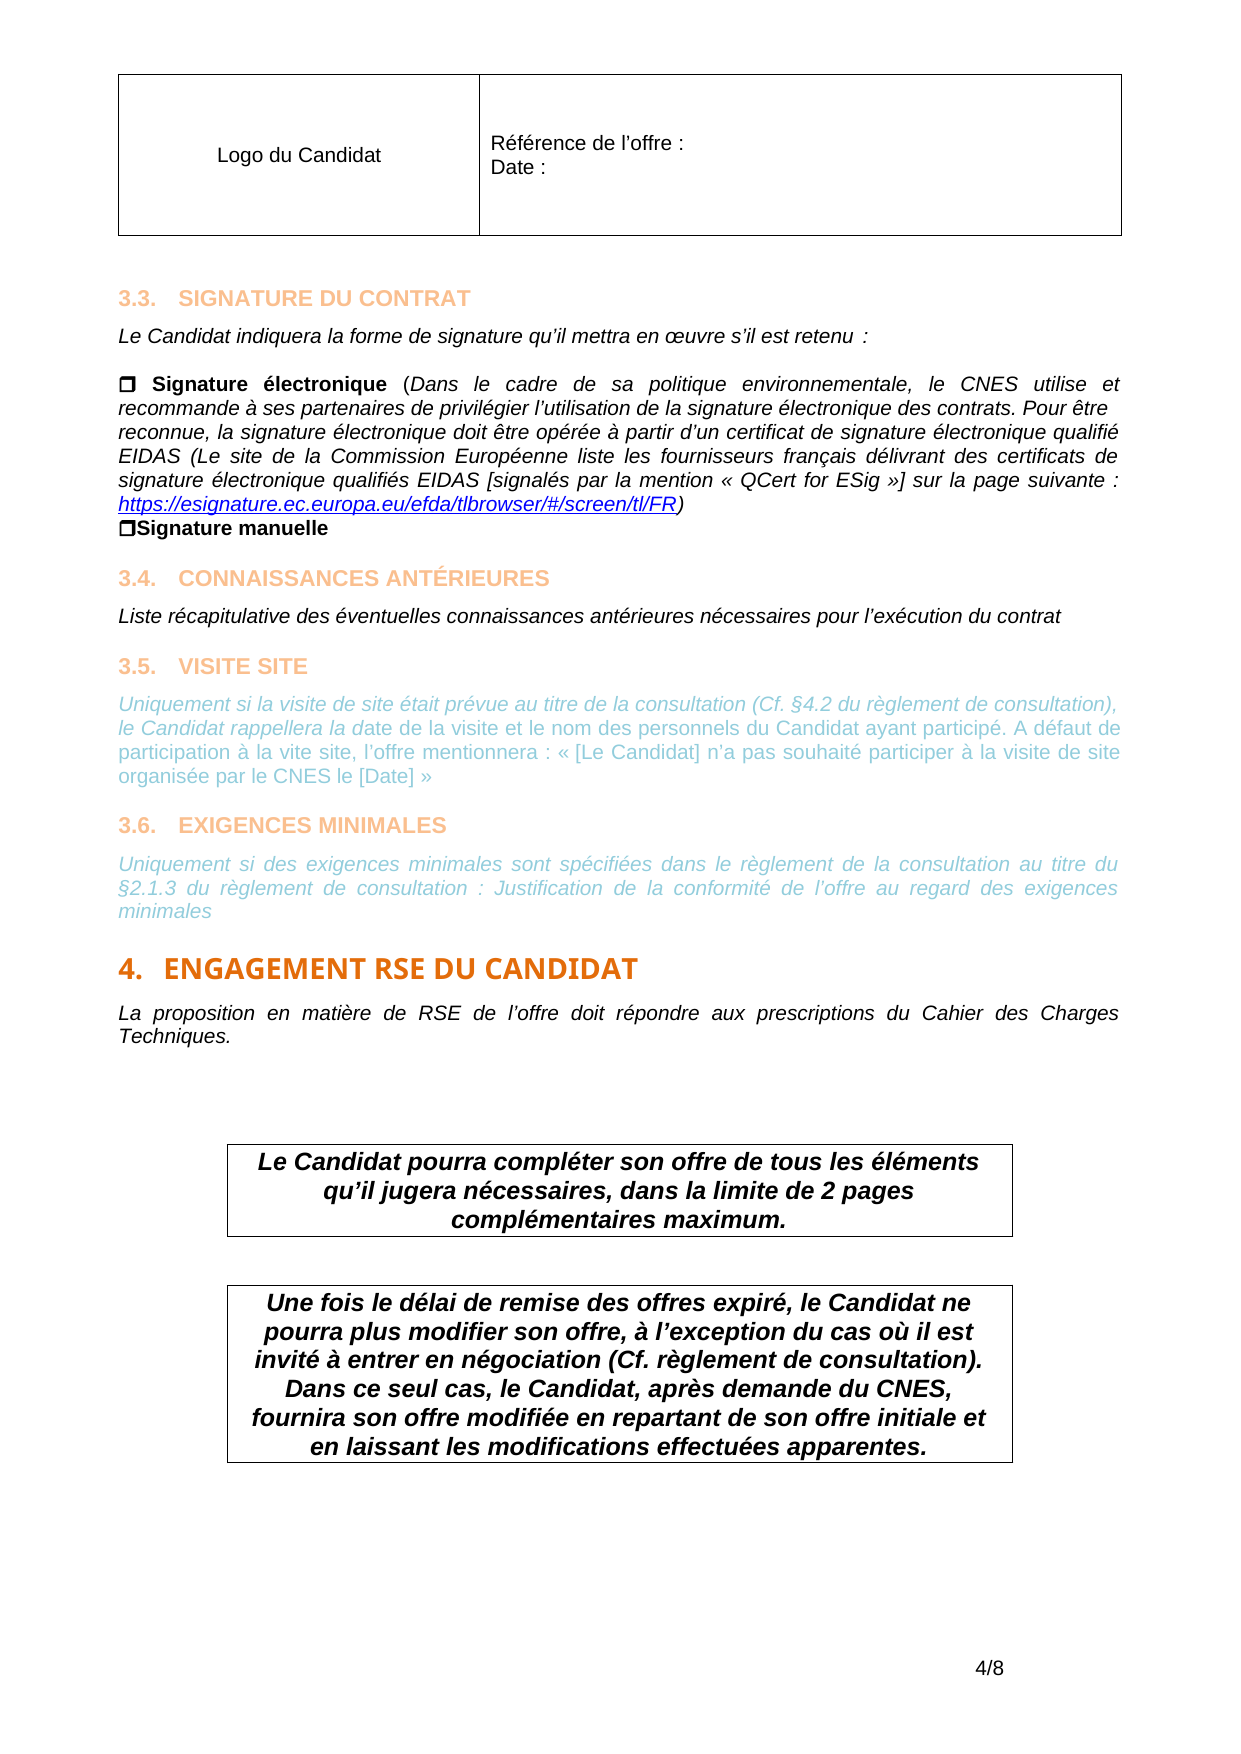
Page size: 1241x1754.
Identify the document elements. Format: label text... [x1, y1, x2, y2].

subtitle Visite site [118, 653, 1122, 679]
text Le Candidat pourra compléter son offre de tous les éléments qu’il jugera nécessaires, dans la limite de 2 pages complémentaires maximum. [228, 1145, 1012, 1236]
text Une fois le délai de remise des offres expiré, le Candidat ne pourra plus modifier son offre, à l’exception du cas où il est invité à entrer en négociation (Cf. règlement de consultation). Dans ce seul cas, le Candidat, après demande du CNES, fournira son offre modifiée en repartant de son offre initiale et en laissant les modifications effectuées apparentes. [228, 1286, 1012, 1462]
text Le Candidat indiquera la forme de signature qu’il mettra en œuvre s’il est retenu : [118, 324, 1122, 348]
text reconnue, la signature électronique doit être opérée à partir d’un certificat de signature électronique qualifié EIDAS (Le site de la Commission Européenne liste les fournisseurs français délivrant des certificats de signature électronique qualifiés EIDAS [signalés par la mention « QCert for ESig »] sur la page suivante : https://esignature.ec.europa.eu/efda/tlbrowser/#/screen/tl/FR) [118, 420, 1122, 516]
subtitle Exigences minimales [118, 812, 1122, 839]
subtitle ENGAGEMENT RSE du candidat [118, 948, 1122, 988]
text Uniquement si la visite de site était prévue au titre de la consultation (Cf. §4.2 du règlement de consultation), le Candidat rappellera la date de la visite et le nom des personnels du Candidat ayant participé. A défaut de participation à la vite site, l’offre mentionnera : « [Le Candidat] n’a pas souhaité participer à la visite de site organisée par le CNES le [Date] » [118, 692, 1122, 787]
text Signature manuelle [118, 516, 1122, 540]
text Signature électronique (Dans le cadre de sa politique environnementale, le CNES utilise et recommande à ses partenaires de privilégier l’utilisation de la signature électronique des contrats. Pour être [118, 372, 1122, 420]
subtitle Signature du contrat [118, 285, 1122, 312]
text Uniquement si des exigences minimales sont spécifiées dans le règlement de la consultation au titre du §2.1.3 du règlement de consultation : Justification de la conformité de l’offre au regard des exigences minimales [118, 851, 1122, 923]
text Liste récapitulative des éventuelles connaissances antérieures nécessaires pour l’exécution du contrat [118, 604, 1122, 628]
subtitle Connaissances antérieures [118, 565, 1122, 591]
text La proposition en matière de RSE de l’offre doit répondre aux prescriptions du Cahier des Charges Techniques. [118, 1000, 1122, 1048]
